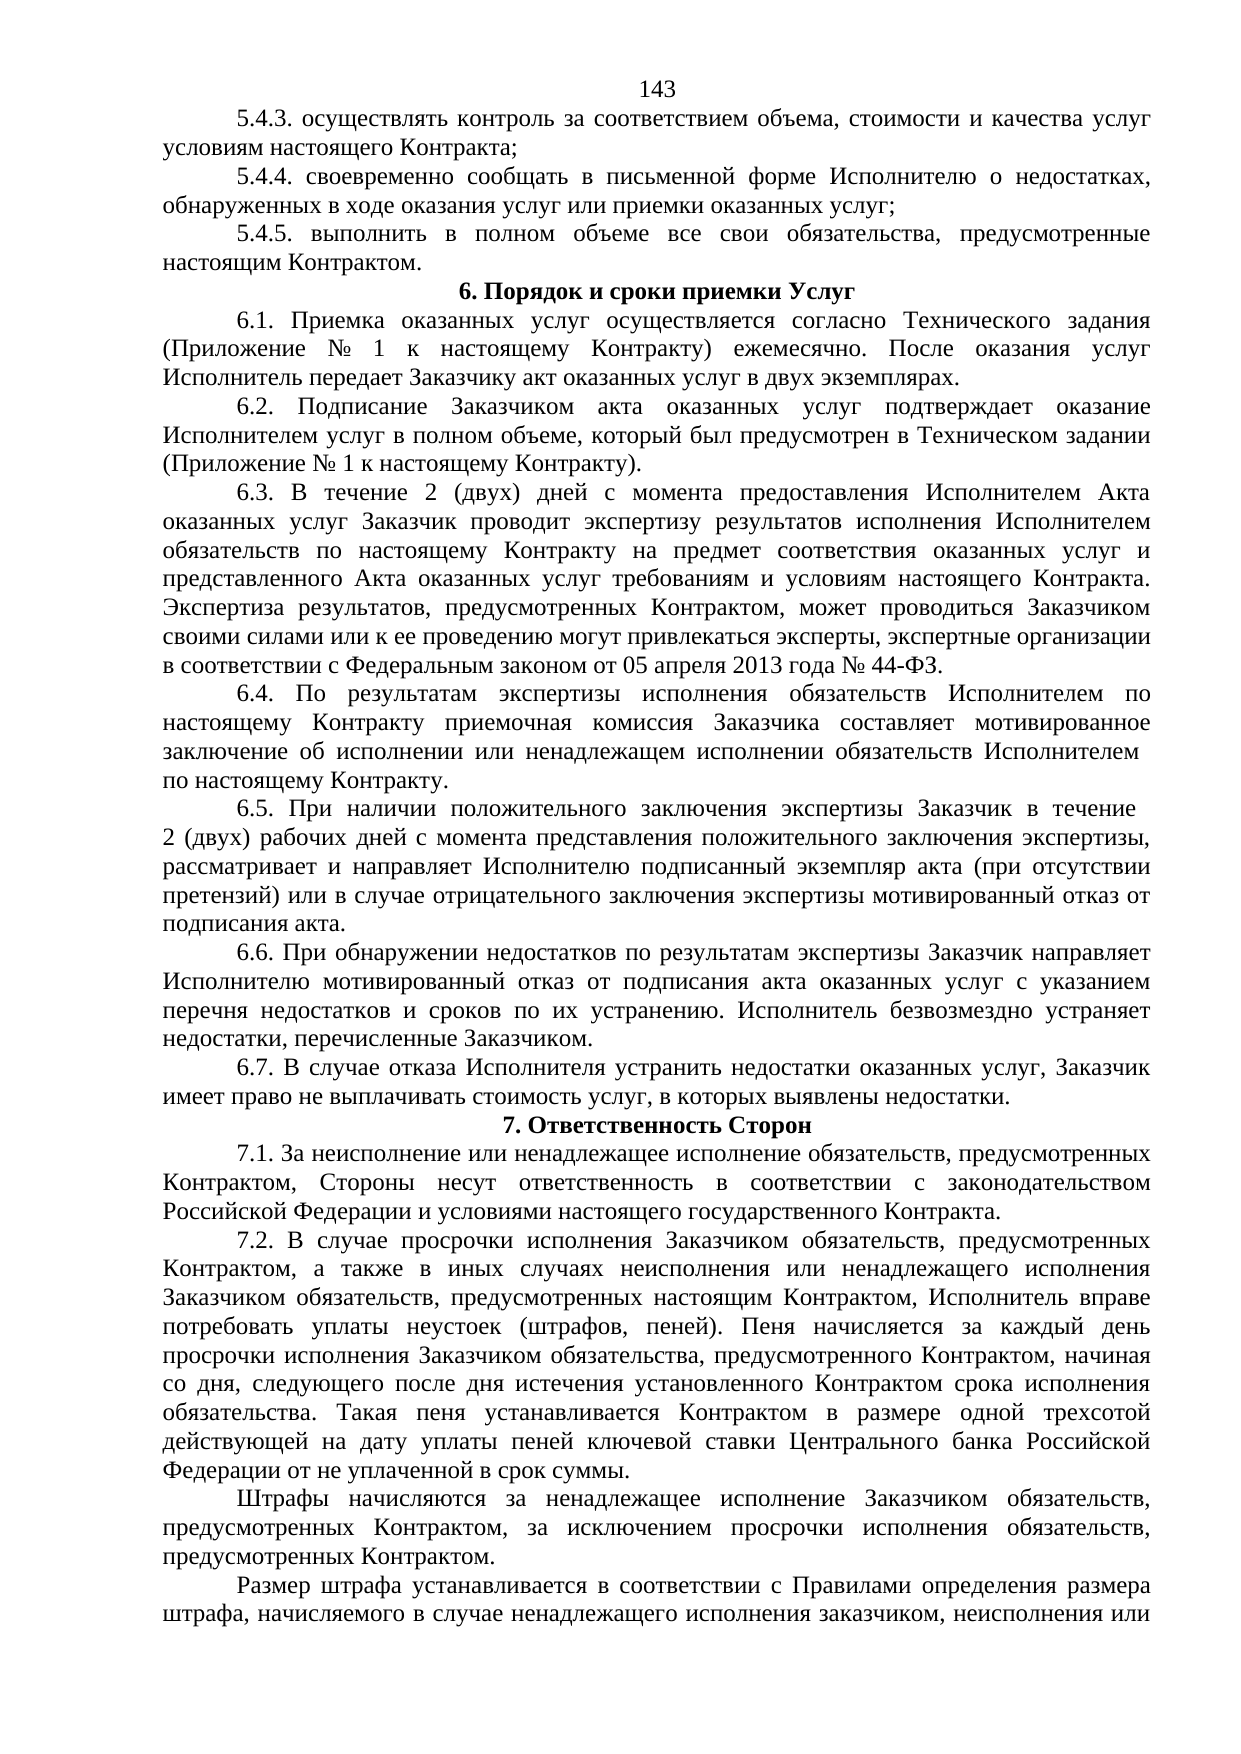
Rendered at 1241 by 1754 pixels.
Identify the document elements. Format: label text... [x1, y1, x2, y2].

text 6.5. При наличии положительного заключения экспертизы Заказчик в течение 2 (двух) рабочих дней с момента представления положительного заключения экспертизы, рассматривает и направляет Исполнителю подписанный экземпляр акта (при отсутствии претензий) или в случае отрицательного заключения экспертизы мотивированный отказ от подписания акта. [162, 793, 1152, 937]
text 6.2. Подписание Заказчиком акта оказанных услуг подтверждает оказание Исполнителем услуг в полном объеме, который был предусмотрен в Техническом задании (Приложение № 1 к настоящему Контракту). [162, 391, 1152, 477]
text 7. Ответственность Сторон [162, 1110, 1152, 1138]
text 6.6. При обнаружении недостатков по результатам экспертизы Заказчик направляет Исполнителю мотивированный отказ от подписания акта оказанных услуг с указанием перечня недостатков и сроков по их устранению. Исполнитель безвозмездно устраняет недостатки, перечисленные Заказчиком. [162, 937, 1152, 1052]
text 6.4. По результатам экспертизы исполнения обязательств Исполнителем по настоящему Контракту приемочная комиссия Заказчика составляет мотивированное заключение об исполнении или ненадлежащем исполнении обязательств Исполнителем по настоящему Контракту. [162, 678, 1152, 793]
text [162, 1570, 1152, 1627]
text 5.4.3. осуществлять контроль за соответствием объема, стоимости и качества услуг условиям настоящего Контракта; [162, 103, 1152, 161]
text 7.1. За неисполнение или ненадлежащее исполнение обязательств, предусмотренных Контрактом, Стороны несут ответственность в соответствии с законодательством Российской Федерации и условиями настоящего государственного Контракта. [162, 1138, 1152, 1225]
text 5.4.4. своевременно сообщать в письменной форме Исполнителю о недостатках, обнаруженных в ходе оказания услуг или приемки оказанных услуг; [162, 161, 1152, 218]
text 6.1. Приемка оказанных услуг осуществляется согласно Технического задания (Приложение № 1 к настоящему Контракту) ежемесячно. После оказания услуг Исполнитель передает Заказчику акт оказанных услуг в двух экземплярах. [162, 305, 1152, 391]
text Штрафы начисляются за ненадлежащее исполнение Заказчиком обязательств, предусмотренных Контрактом, за исключением просрочки исполнения обязательств, предусмотренных Контрактом. [162, 1483, 1152, 1570]
text 6.3. В течение 2 (двух) дней с момента предоставления Исполнителем Акта оказанных услуг Заказчик проводит экспертизу результатов исполнения Исполнителем обязательств по настоящему Контракту на предмет соответствия оказанных услуг и представленного Акта оказанных услуг требованиям и условиям настоящего Контракта. Экспертиза результатов, предусмотренных Контрактом, может проводиться Заказчиком своими силами или к ее проведению могут привлекаться эксперты, экспертные организации в соответствии с Федеральным законом от 05 апреля 2013 года № 44-ФЗ. [162, 477, 1152, 678]
text 5.4.5. выполнить в полном объеме все свои обязательства, предусмотренные настоящим Контрактом. [162, 218, 1152, 276]
text 7.2. В случае просрочки исполнения Заказчиком обязательств, предусмотренных Контрактом, а также в иных случаях неисполнения или ненадлежащего исполнения Заказчиком обязательств, предусмотренных настоящим Контрактом, Исполнитель вправе потребовать уплаты неустоек (штрафов, пеней). Пеня начисляется за каждый день просрочки исполнения Заказчиком обязательства, предусмотренного Контрактом, начиная со дня, следующего после дня истечения установленного Контрактом срока исполнения обязательства. Такая пеня устанавливается Контрактом в размере одной трехсотой действующей на дату уплаты пеней ключевой ставки Центрального банка Российской Федерации от не уплаченной в срок суммы. [162, 1225, 1152, 1483]
text 6.7. В случае отказа Исполнителя устранить недостатки оказанных услуг, Заказчик имеет право не выплачивать стоимость услуг, в которых выявлены недостатки. [162, 1052, 1152, 1110]
text 6. Порядок и сроки приемки Услуг [162, 276, 1152, 305]
